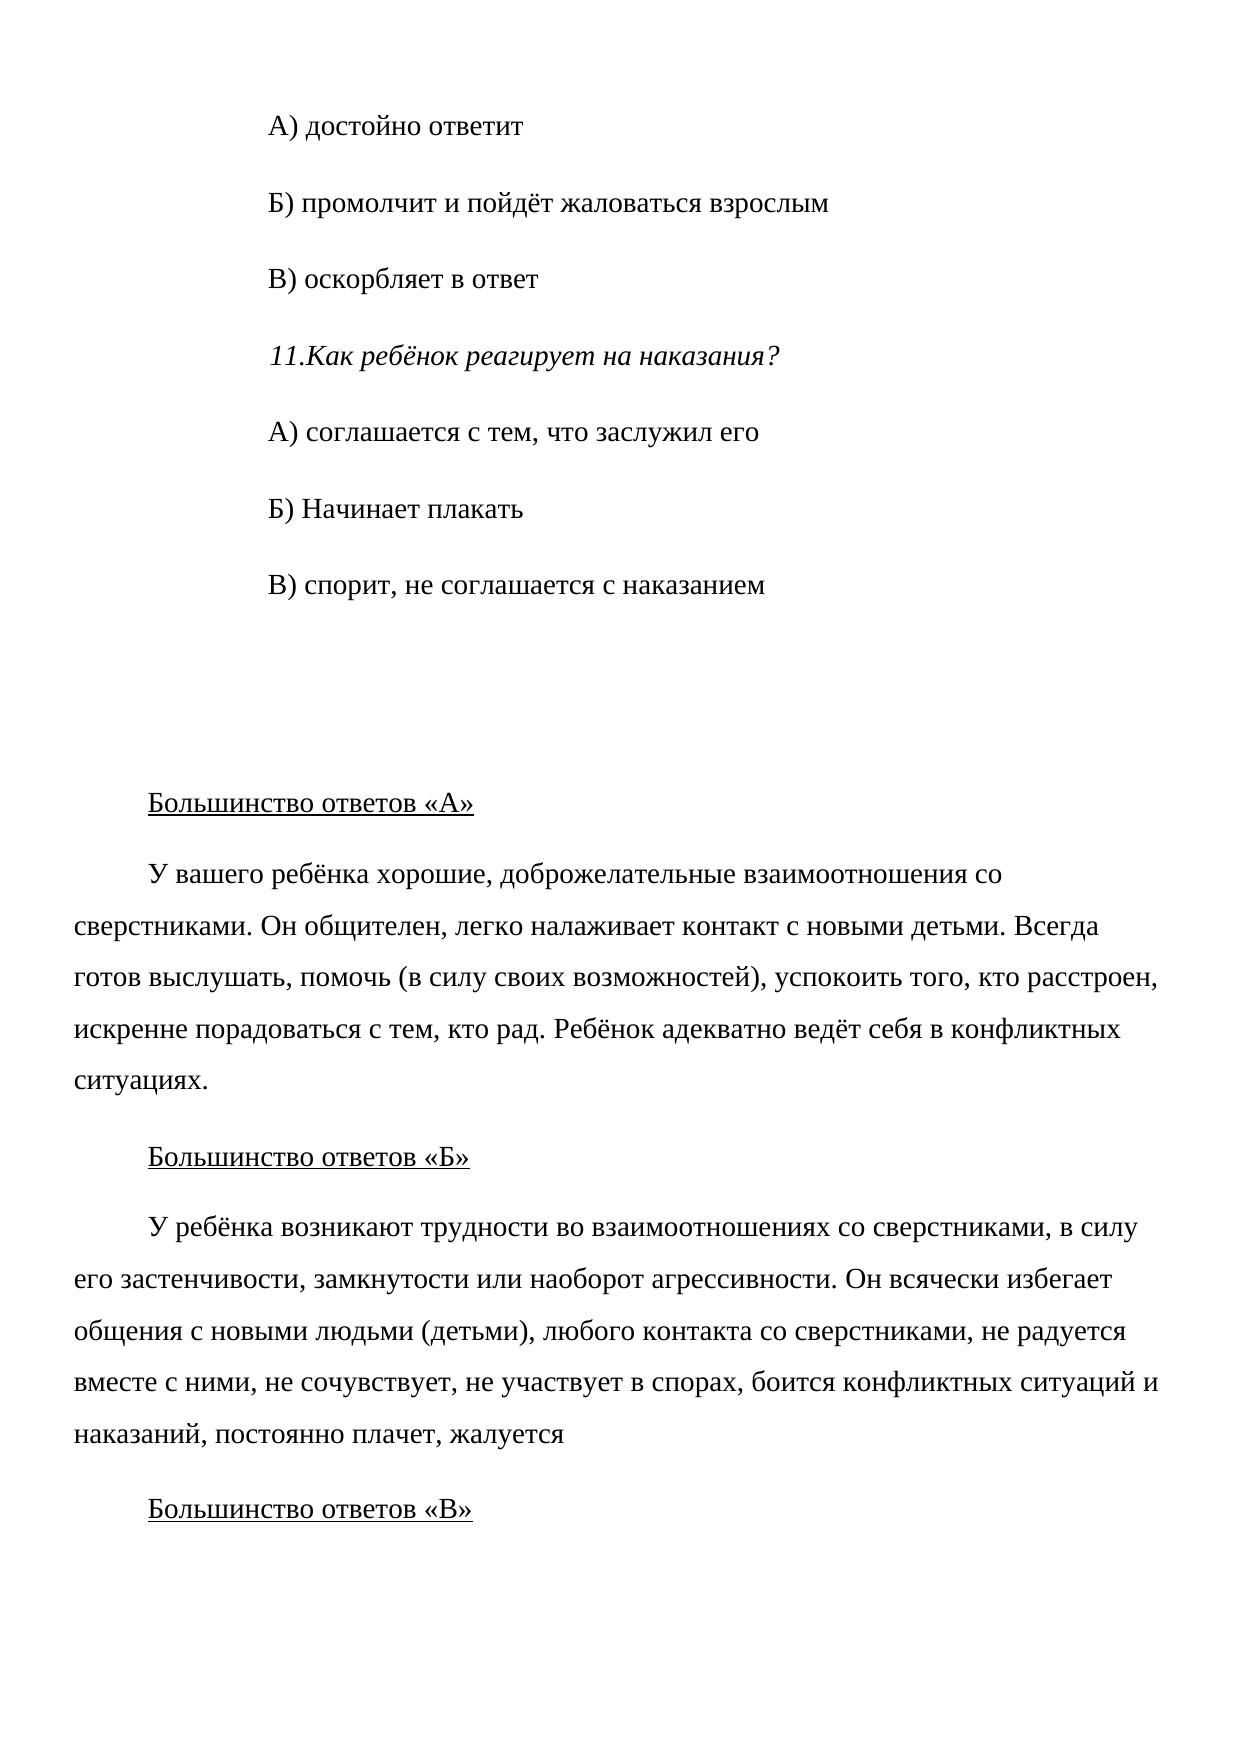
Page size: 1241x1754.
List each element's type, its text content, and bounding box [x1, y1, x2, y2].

text У ребёнка возникают трудности во взаимоотношениях со сверстниками, в силу его застенчивости, замкнутости или наоборот агрессивности. Он всячески избегает общения с новыми людьми (детьми), любого контакта со сверстниками, не радуется вместе с ними, не сочувствует, не участвует в спорах, боится конфликтных ситуаций и наказаний, постоянно плачет, жалуется [73, 1209, 1166, 1449]
text У вашего ребёнка хорошие, доброжелательные взаимоотношения со сверстниками. Он общителен, легко налаживает контакт с новыми детьми. Всегда готов выслушать, помочь (в силу своих возможностей), успокоить того, кто расстроен, искренне порадоваться с тем, кто рад. Ребёнок адекватно ведёт себя в конфликтных ситуациях. [73, 856, 1166, 1096]
text В) спорит, не соглашается с наказанием [268, 567, 1166, 601]
text Большинство ответов «А» [147, 785, 1166, 819]
text Большинство ответов «В» [147, 1492, 1166, 1525]
text 11.Как ребёнок реагирует на наказания? [269, 338, 1166, 371]
text В) оскорбляет в ответ [268, 261, 1166, 295]
text А) соглашается с тем, что заслужил его [268, 414, 1166, 448]
text Б) Начинает плакать [268, 491, 1166, 524]
text А) достойно ответит [268, 108, 1166, 142]
text Большинство ответов «Б» [147, 1139, 1166, 1172]
text Б) промолчит и пойдёт жаловаться взрослым [268, 185, 1166, 218]
